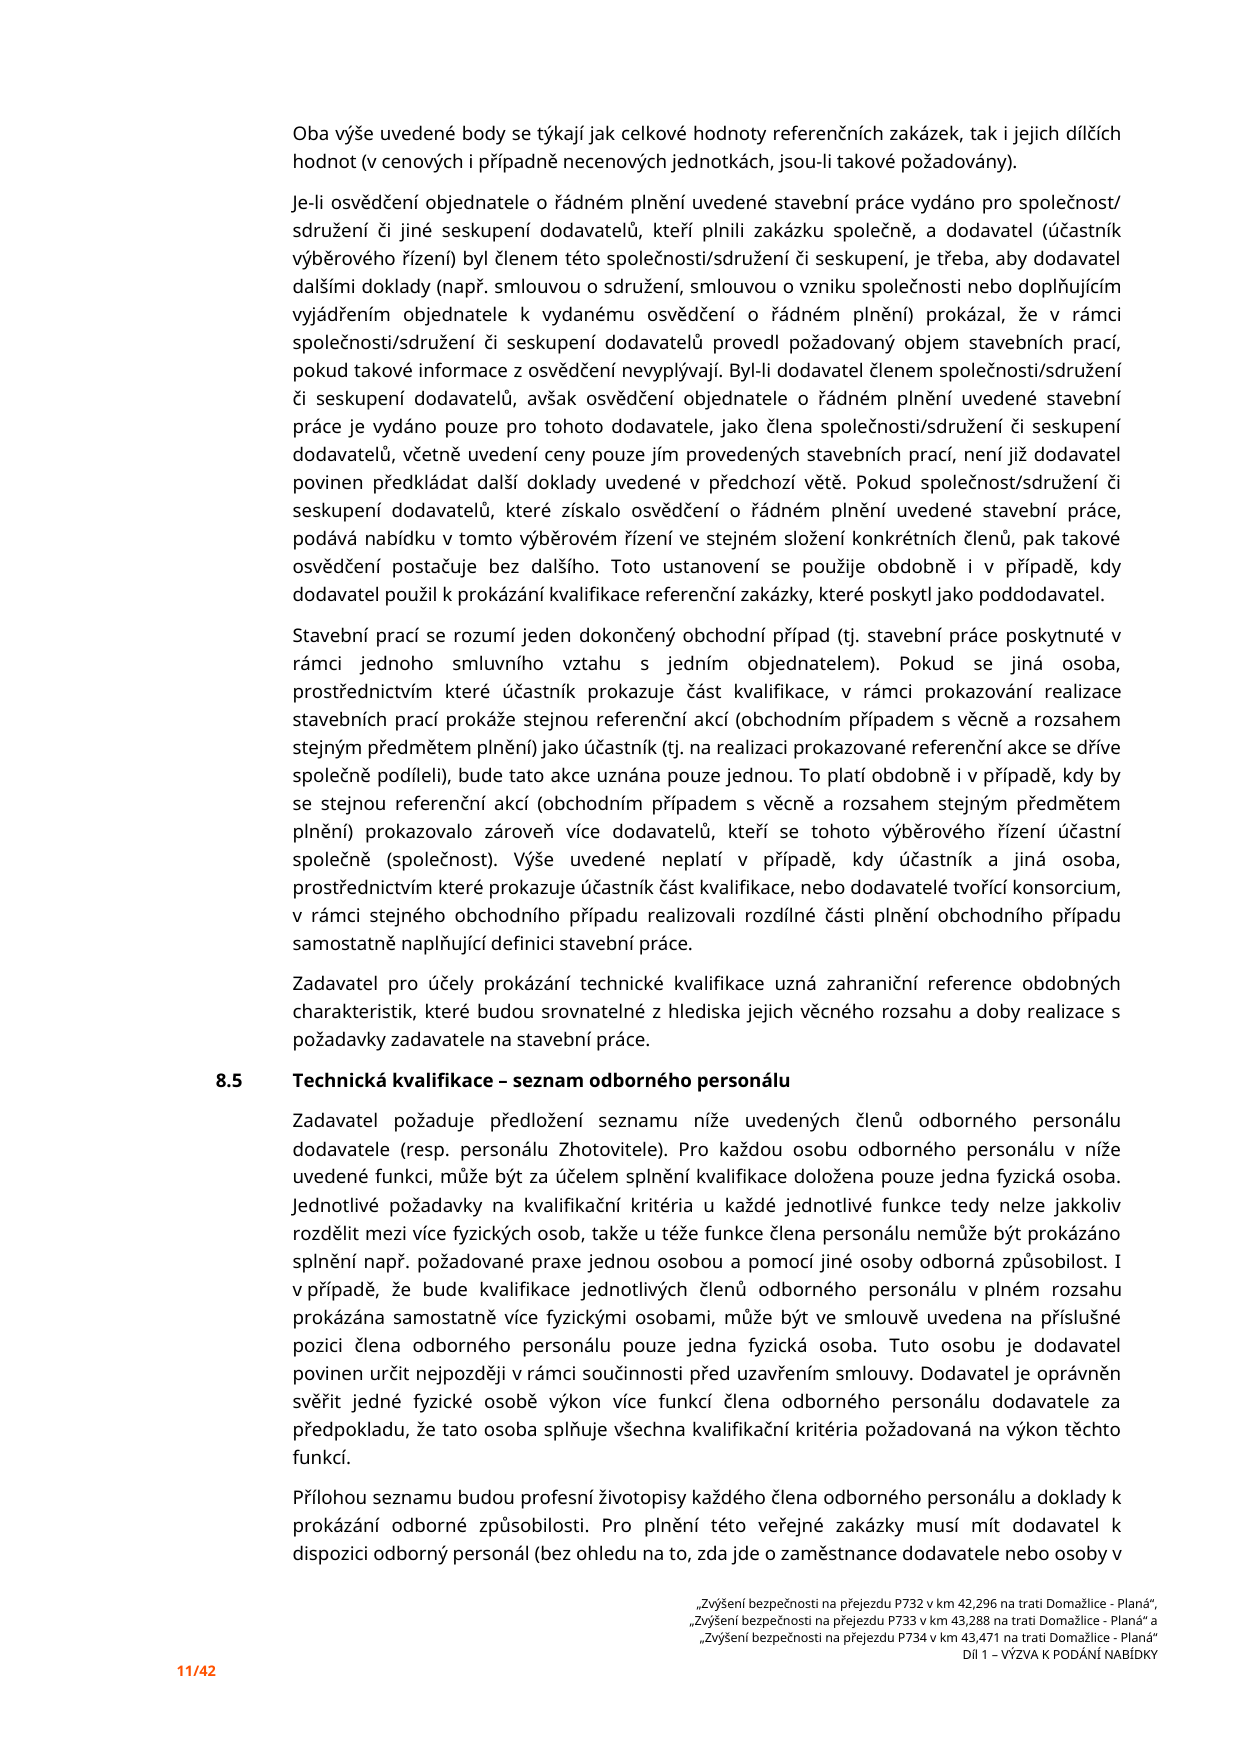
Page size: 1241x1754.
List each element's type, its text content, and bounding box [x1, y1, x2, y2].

text Zadavatel pro účely prokázání technické kvalifikace uzná zahraniční reference obdobných charakteristik, které budou srovnatelné z hlediska jejich věcného rozsahu a doby realizace s požadavky zadavatele na stavební práce. [292, 971, 1122, 1052]
text Oba výše uvedené body se týkají jak celkové hodnoty referenčních zakázek, tak i jejich dílčích hodnot (v cenových i případně necenových jednotkách, jsou-li takové požadovány). [292, 121, 1122, 174]
text Technická kvalifikace – seznam odborného personálu [216, 1067, 1122, 1093]
text Stavební prací se rozumí jeden dokončený obchodní případ (tj. stavební práce poskytnuté v rámci jednoho smluvního vztahu s jedním objednatelem). Pokud se jiná osoba, prostřednictvím které účastník prokazuje část kvalifikace, v rámci prokazování realizace stavebních prací prokáže stejnou referenční akcí (obchodním případem s věcně a rozsahem stejným předmětem plnění) jako účastník (tj. na realizaci prokazované referenční akce se dříve společně podíleli), bude tato akce uznána pouze jednou. To platí obdobně i v případě, kdy by se stejnou referenční akcí (obchodním případem s věcně a rozsahem stejným předmětem plnění) prokazovalo zároveň více dodavatelů, kteří se tohoto výběrového řízení účastní společně (společnost). Výše uvedené neplatí v případě, kdy účastník a jiná osoba, prostřednictvím které prokazuje účastník část kvalifikace, nebo dodavatelé tvořící konsorcium, v rámci stejného obchodního případu realizovali rozdílné části plnění obchodního případu samostatně naplňující definici stavební práce. [292, 622, 1122, 956]
text Zadavatel požaduje předložení seznamu níže uvedených členů odborného personálu dodavatele (resp. personálu Zhotovitele). Pro každou osobu odborného personálu v níže uvedené funkci, může být za účelem splnění kvalifikace doložena pouze jedna fyzická osoba. Jednotlivé požadavky na kvalifikační kritéria u každé jednotlivé funkce tedy nelze jakkoliv rozdělit mezi více fyzických osob, takže u téže funkce člena personálu nemůže být prokázáno splnění např. požadované praxe jednou osobou a pomocí jiné osoby odborná způsobilost. I v případě, že bude kvalifikace jednotlivých členů odborného personálu v plném rozsahu prokázána samostatně více fyzickými osobami, může být ve smlouvě uvedena na příslušné pozici člena odborného personálu pouze jedna fyzická osoba. Tuto osobu je dodavatel povinen určit nejpozději v rámci součinnosti před uzavřením smlouvy. Dodavatel je oprávněn svěřit jedné fyzické osobě výkon více funkcí člena odborného personálu dodavatele za předpokladu, že tato osoba splňuje všechna kvalifikační kritéria požadovaná na výkon těchto funkcí. [292, 1108, 1122, 1469]
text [292, 1484, 1122, 1566]
text Je-li osvědčení objednatele o řádném plnění uvedené stavební práce vydáno pro společnost/ sdružení či jiné seskupení dodavatelů, kteří plnili zakázku společně, a dodavatel (účastník výběrového řízení) byl členem této společnosti/sdružení či seskupení, je třeba, aby dodavatel dalšími doklady (např. smlouvou o sdružení, smlouvou o vzniku společnosti nebo doplňujícím vyjádřením objednatele k vydanému osvědčení o řádném plnění) prokázal, že v rámci společnosti/sdružení či seskupení dodavatelů provedl požadovaný objem stavebních prací, pokud takové informace z osvědčení nevyplývají. Byl-li dodavatel členem společnosti/sdružení či seskupení dodavatelů, avšak osvědčení objednatele o řádném plnění uvedené stavební práce je vydáno pouze pro tohoto dodavatele, jako člena společnosti/sdružení či seskupení dodavatelů, včetně uvedení ceny pouze jím provedených stavebních prací, není již dodavatel povinen předkládat další doklady uvedené v předchozí větě. Pokud společnost/sdružení či seskupení dodavatelů, které získalo osvědčení o řádném plnění uvedené stavební práce, podává nabídku v tomto výběrovém řízení ve stejném složení konkrétních členů, pak takové osvědčení postačuje bez dalšího. Toto ustanovení se použije obdobně i v případě, kdy dodavatel použil k prokázání kvalifikace referenční zakázky, které poskytl jako poddodavatel. [292, 189, 1122, 607]
